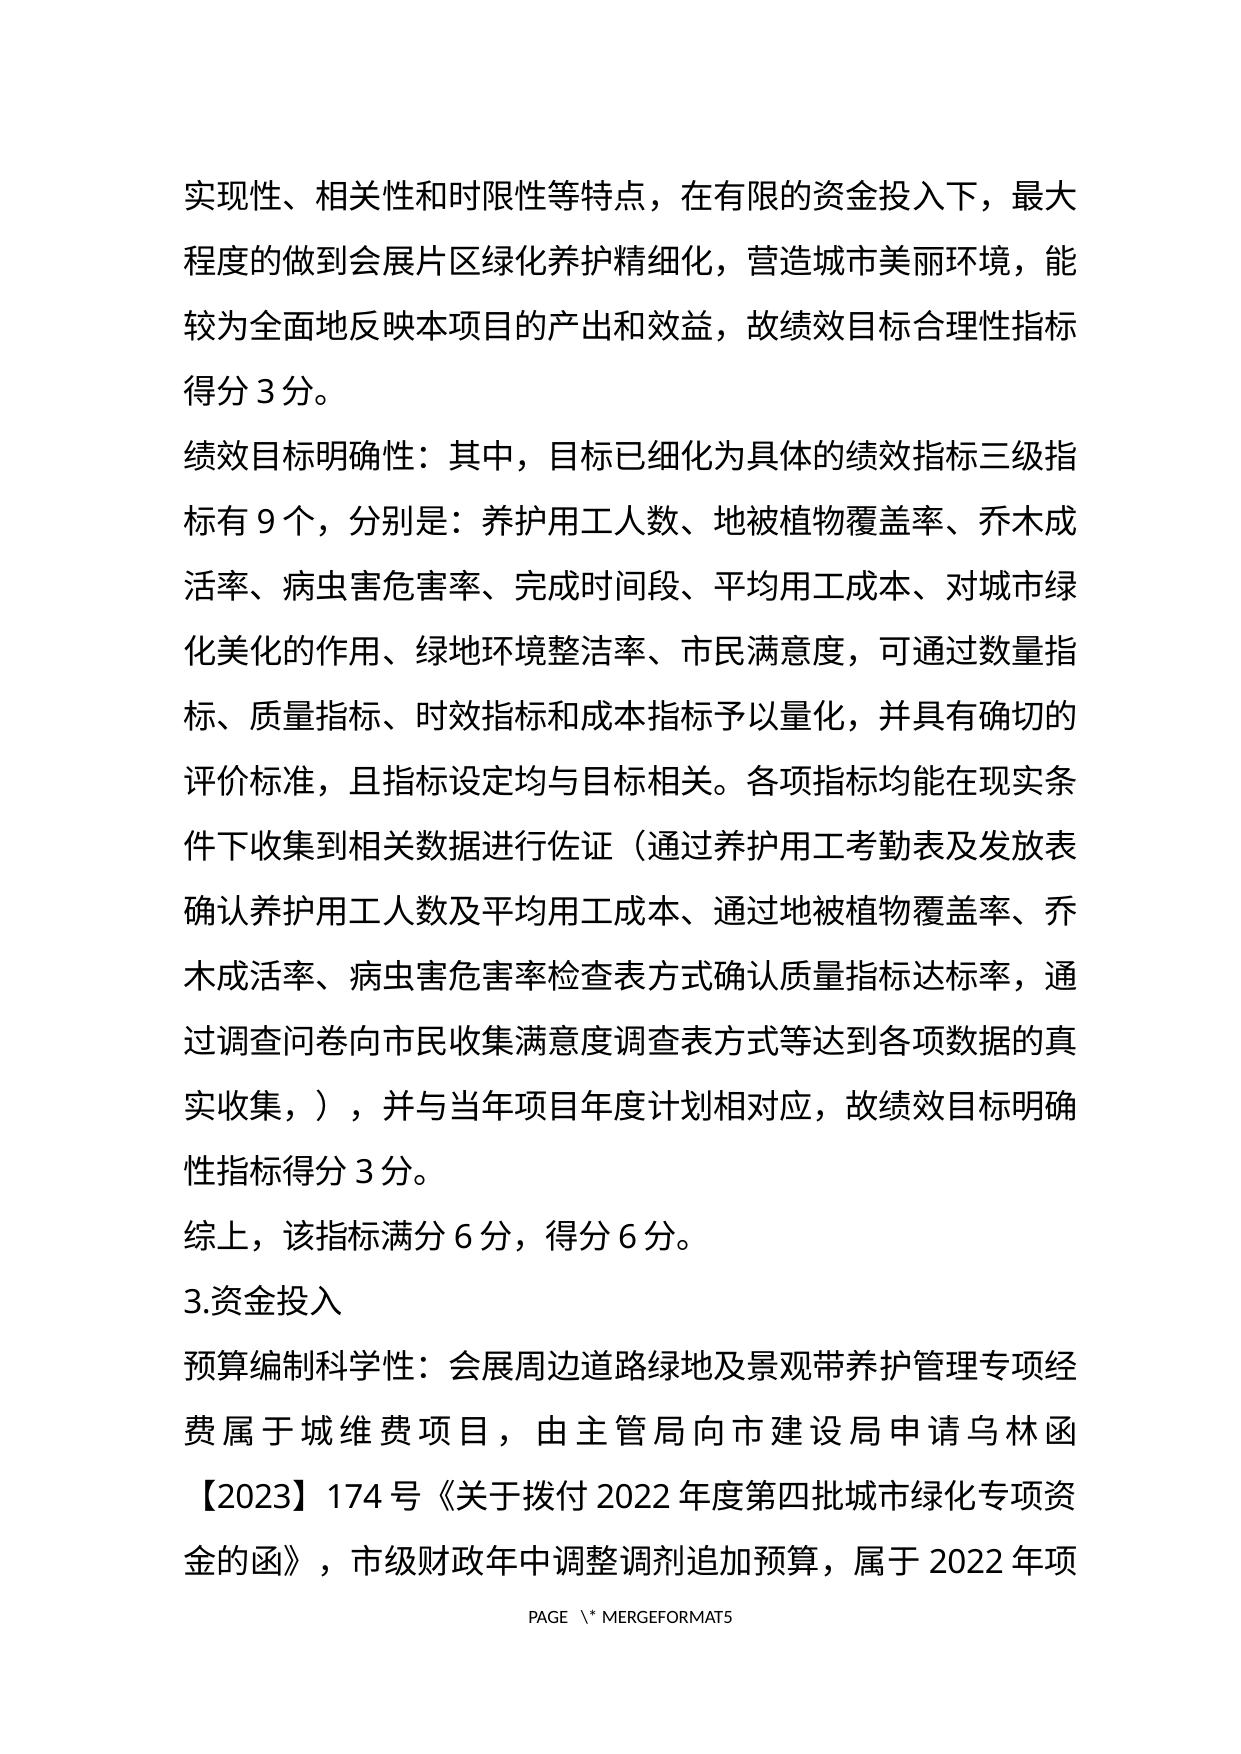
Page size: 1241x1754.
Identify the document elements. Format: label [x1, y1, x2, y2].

text [183, 162, 1078, 1592]
